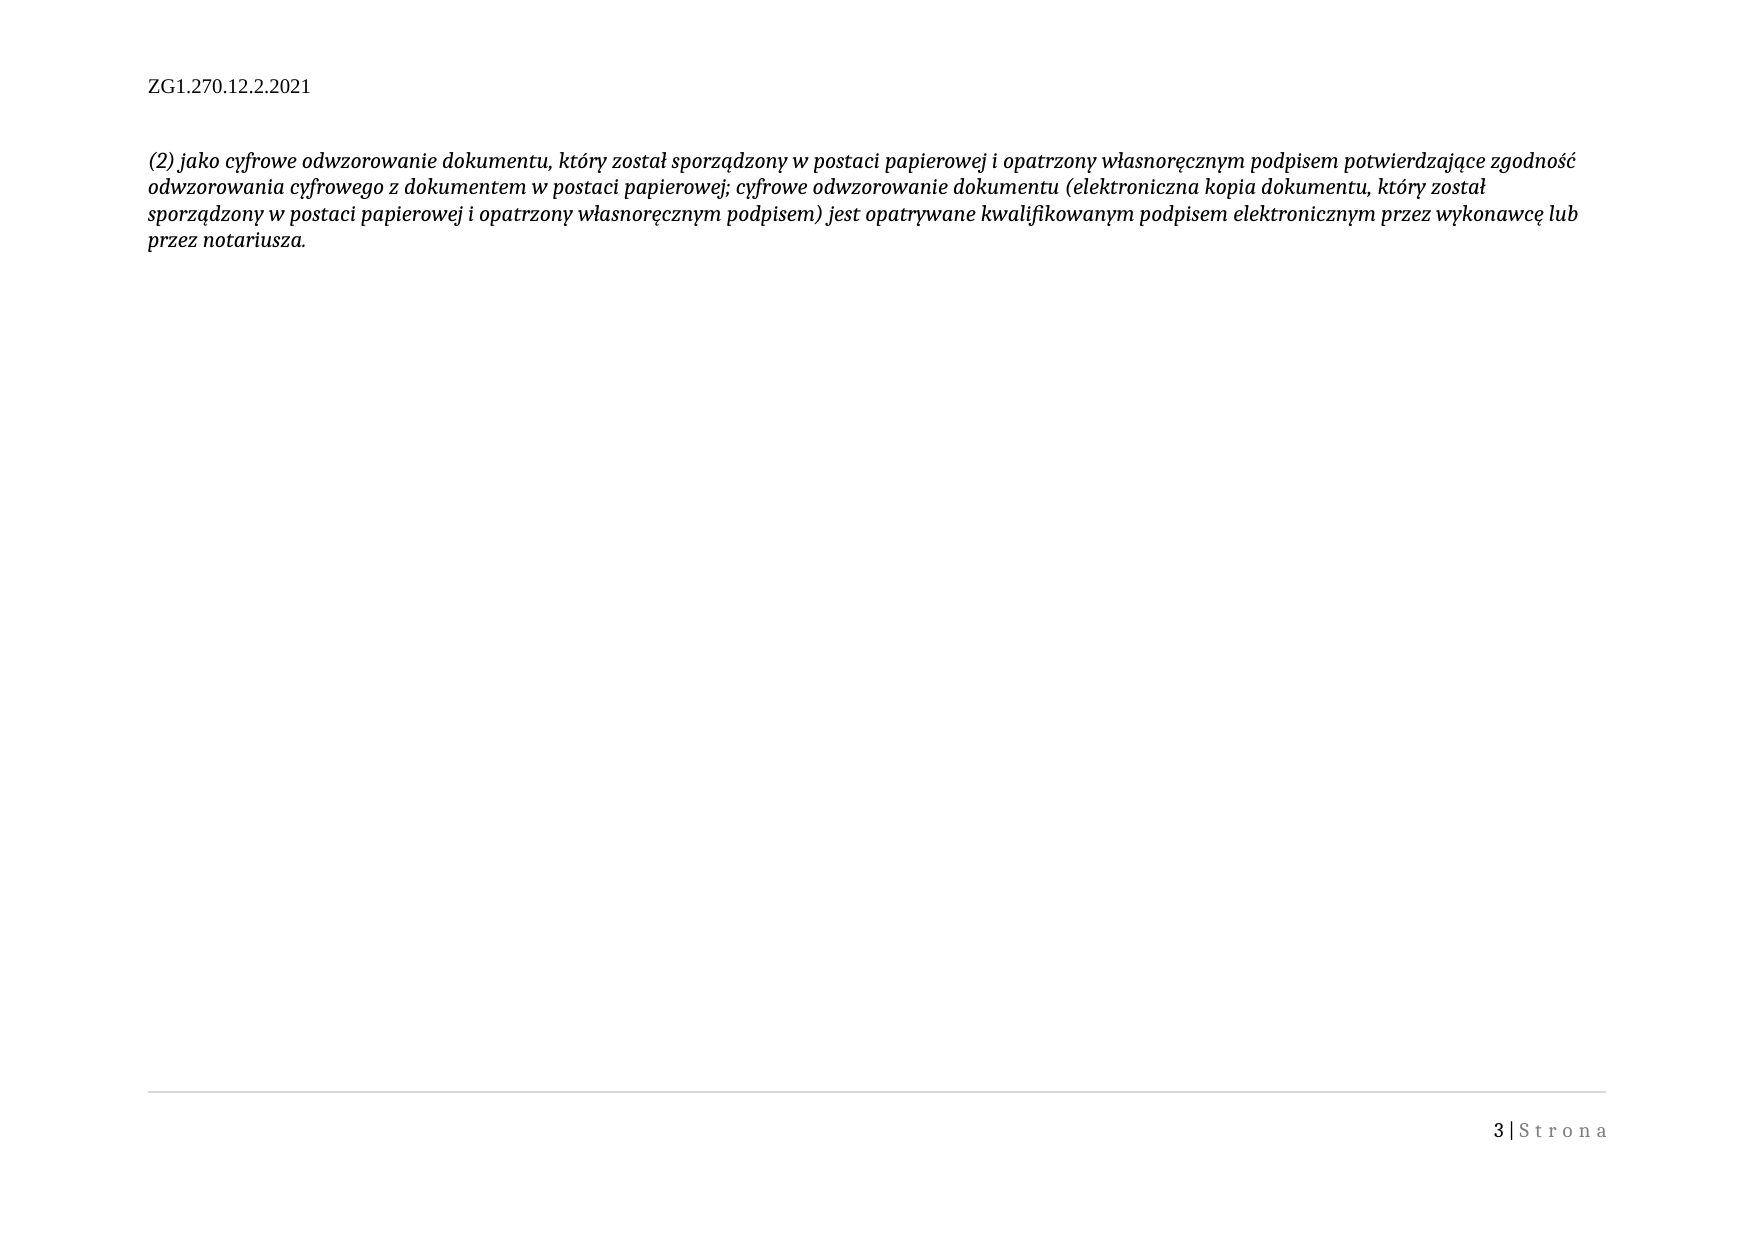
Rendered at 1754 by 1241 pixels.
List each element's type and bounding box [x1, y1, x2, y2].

text [148, 148, 1606, 253]
